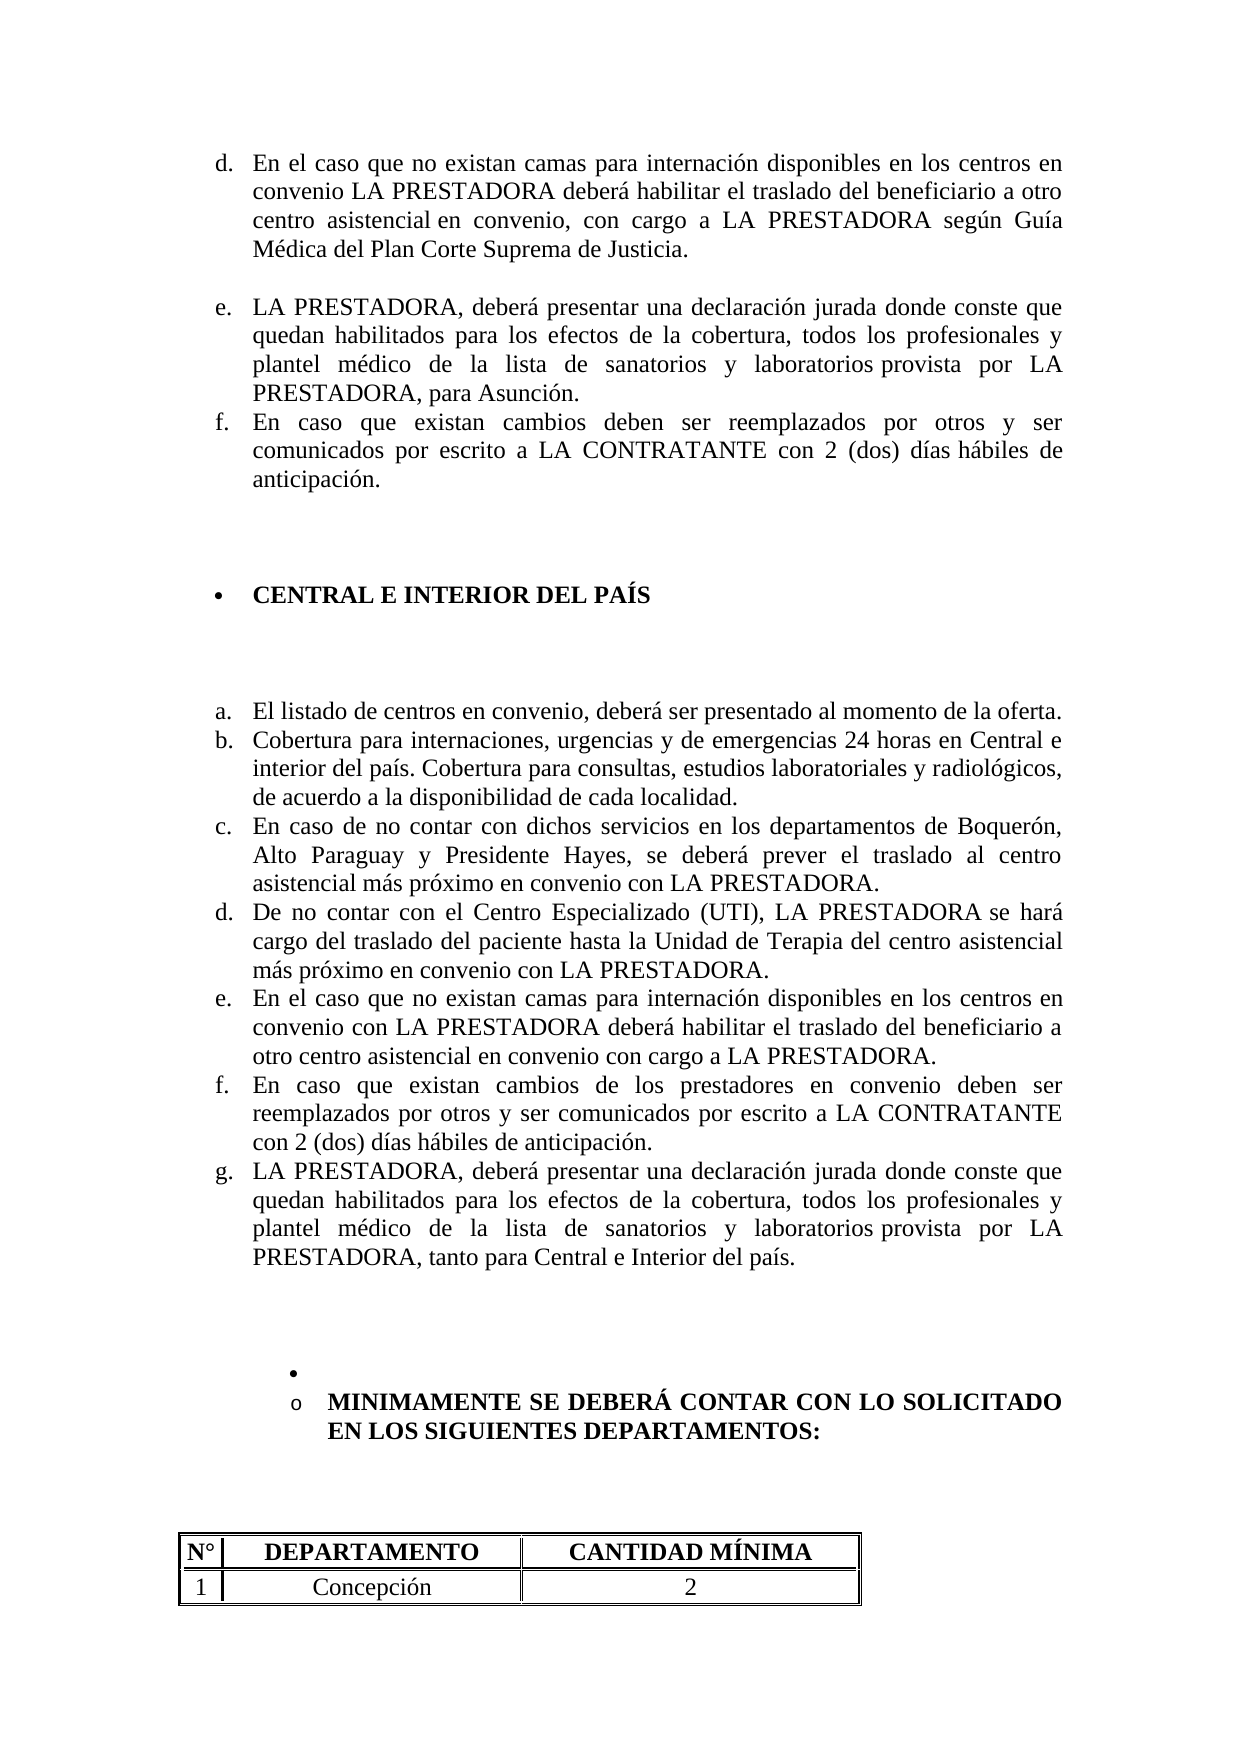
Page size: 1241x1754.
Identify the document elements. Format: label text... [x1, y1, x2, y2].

list Cobertura para internaciones, urgencias y de emergencias 24 horas en Central e interior del país. Cobertura para consultas, estudios laboratoriales y radiológicos, de acuerdo a la disponibilidad de cada localidad. [215, 725, 1063, 811]
list En el caso que no existan camas para internación disponibles en los centros en convenio con LA PRESTADORA deberá habilitar el traslado del beneficiario a otro centro asistencial en convenio con cargo a LA PRESTADORA. [215, 983, 1063, 1070]
table_header CANTIDAD MÍNIMA [521, 1536, 858, 1567]
list CENTRAL E INTERIOR DEL PAÍS [215, 580, 1063, 609]
table_cell 2 [521, 1567, 859, 1602]
list El listado de centros en convenio, deberá ser presentado al momento de la oferta. [215, 696, 1063, 725]
list En caso de no contar con dichos servicios en los departamentos de Boquerón, Alto Paraguay y Presidente Hayes, se deberá prever el traslado al centro asistencial más próximo en convenio con LA PRESTADORA. [215, 811, 1063, 897]
list En caso que existan cambios de los prestadores en convenio deben ser reemplazados por otros y ser comunicados por escrito a LA CONTRATANTE con 2 (dos) días hábiles de anticipación. [215, 1070, 1063, 1156]
table_cell Concepción [222, 1571, 521, 1602]
list En caso que existan cambios deben ser reemplazados por otros y ser comunicados por escrito a LA CONTRATANTE con 2 (dos) días hábiles de anticipación. [215, 407, 1063, 493]
list LA PRESTADORA, deberá presentar una declaración jurada donde conste que quedan habilitados para los efectos de la cobertura, todos los profesionales y plantel médico de la lista de sanatorios y laboratorios provista por LA PRESTADORA, tanto para Central e Interior del país. [215, 1156, 1063, 1271]
list MINIMAMENTE SE DEBERÁ CONTAR CON LO SOLICITADO EN LOS SIGUIENTES DEPARTAMENTOS: [290, 1387, 1063, 1445]
list De no contar con el Centro Especializado (UTI), LA PRESTADORA se hará cargo del traslado del paciente hasta la Unidad de Terapia del centro asistencial más próximo en convenio con LA PRESTADORA. [215, 897, 1063, 983]
table_header DEPARTAMENTO [222, 1536, 521, 1567]
table_header N° [181, 1536, 222, 1567]
list En el caso que no existan camas para internación disponibles en los centros en convenio LA PRESTADORA deberá habilitar el traslado del beneficiario a otro centro asistencial en convenio, con cargo a LA PRESTADORA según Guía Médica del Plan Corte Suprema de Justicia. [215, 148, 1063, 263]
table_cell 1 [181, 1567, 222, 1602]
list LA PRESTADORA, deberá presentar una declaración jurada donde conste que quedan habilitados para los efectos de la cobertura, todos los profesionales y plantel médico de la lista de sanatorios y laboratorios provista por LA PRESTADORA, para Asunción. [215, 292, 1063, 407]
